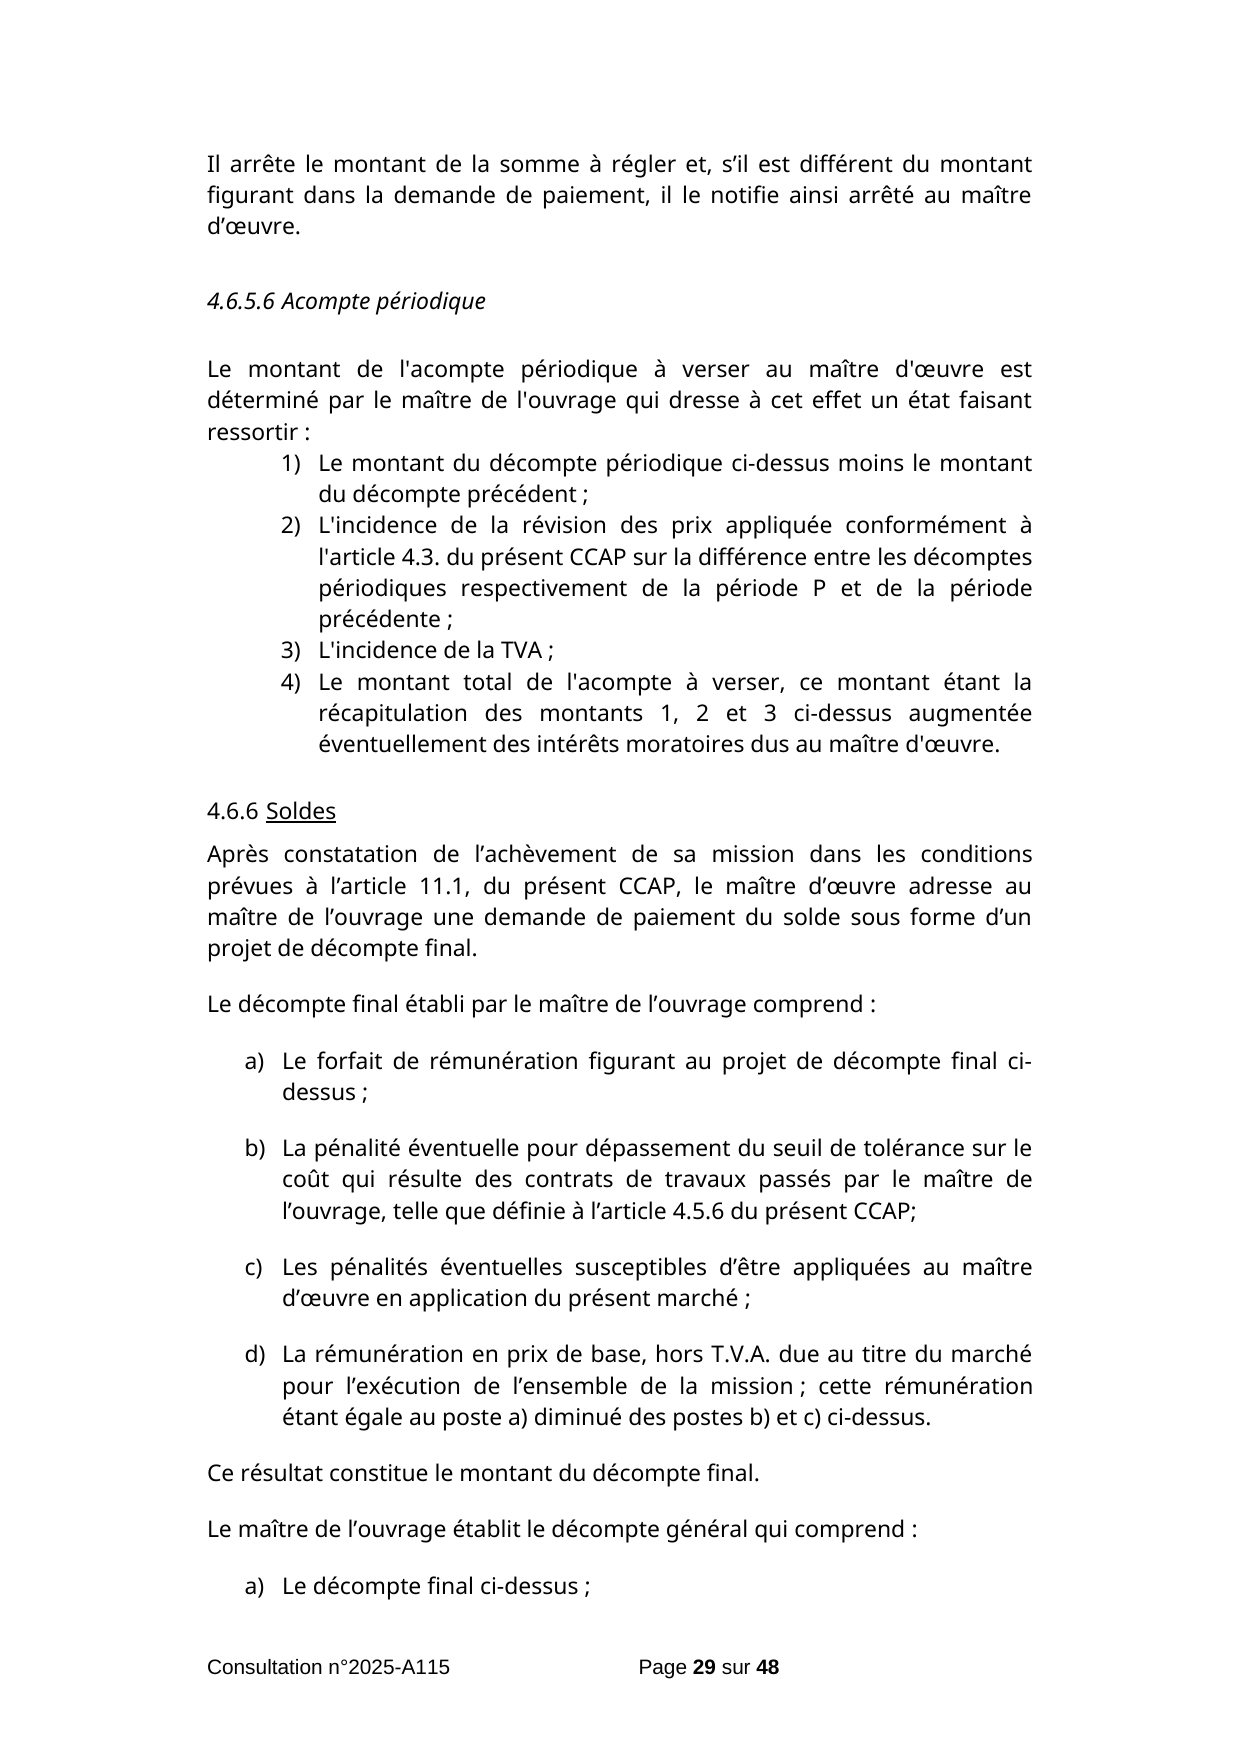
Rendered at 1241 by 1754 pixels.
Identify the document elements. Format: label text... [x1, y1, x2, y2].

text Ce résultat constitue le montant du décompte final. [207, 1457, 1033, 1488]
text Le montant de l'acompte périodique à verser au maître d'œuvre est déterminé par le maître de l'ouvrage qui dresse à cet effet un état faisant ressortir : [207, 353, 1033, 447]
subtitle Soldes [207, 795, 1033, 826]
list Le montant total de l'acompte à verser, ce montant étant la récapitulation des montants 1, 2 et 3 ci-dessus augmentée éventuellement des intérêts moratoires dus au maître d'œuvre. [281, 666, 1033, 759]
list La pénalité éventuelle pour dépassement du seuil de tolérance sur le coût qui résulte des contrats de travaux passés par le maître de l’ouvrage, telle que définie à l’article 4.5.6 du présent CCAP; [244, 1132, 1033, 1226]
list L'incidence de la révision des prix appliquée conformément à l'article 4.3. du présent CCAP sur la différence entre les décomptes périodiques respectivement de la période P et de la période précédente ; [281, 509, 1033, 634]
text Le maître de l’ouvrage établit le décompte général qui comprend : [207, 1513, 1033, 1544]
list Les pénalités éventuelles susceptibles d’être appliquées au maître d’œuvre en application du présent marché ; [244, 1251, 1033, 1313]
text Le décompte final établi par le maître de l’ouvrage comprend : [207, 988, 1033, 1019]
list Le forfait de rémunération figurant au projet de décompte final ci-dessus ; [244, 1044, 1033, 1107]
text Il arrête le montant de la somme à régler et, s’il est différent du montant figurant dans la demande de paiement, il le notifie ainsi arrêté au maître d’œuvre. [207, 148, 1033, 241]
text Après constatation de l’achèvement de sa mission dans les conditions prévues à l’article 11.1, du présent CCAP, le maître d’œuvre adresse au maître de l’ouvrage une demande de paiement du solde sous forme d’un projet de décompte final. [207, 838, 1033, 963]
list Le décompte final ci-dessus ; [244, 1569, 1033, 1601]
list Acompte périodique [207, 284, 1033, 316]
list La rémunération en prix de base, hors T.V.A. due au titre du marché pour l’exécution de l’ensemble de la mission ; cette rémunération étant égale au poste a) diminué des postes b) et c) ci-dessus. [244, 1338, 1033, 1432]
list L'incidence de la TVA ; [281, 634, 1033, 666]
list Le montant du décompte périodique ci-dessus moins le montant du décompte précédent ; [281, 447, 1033, 509]
